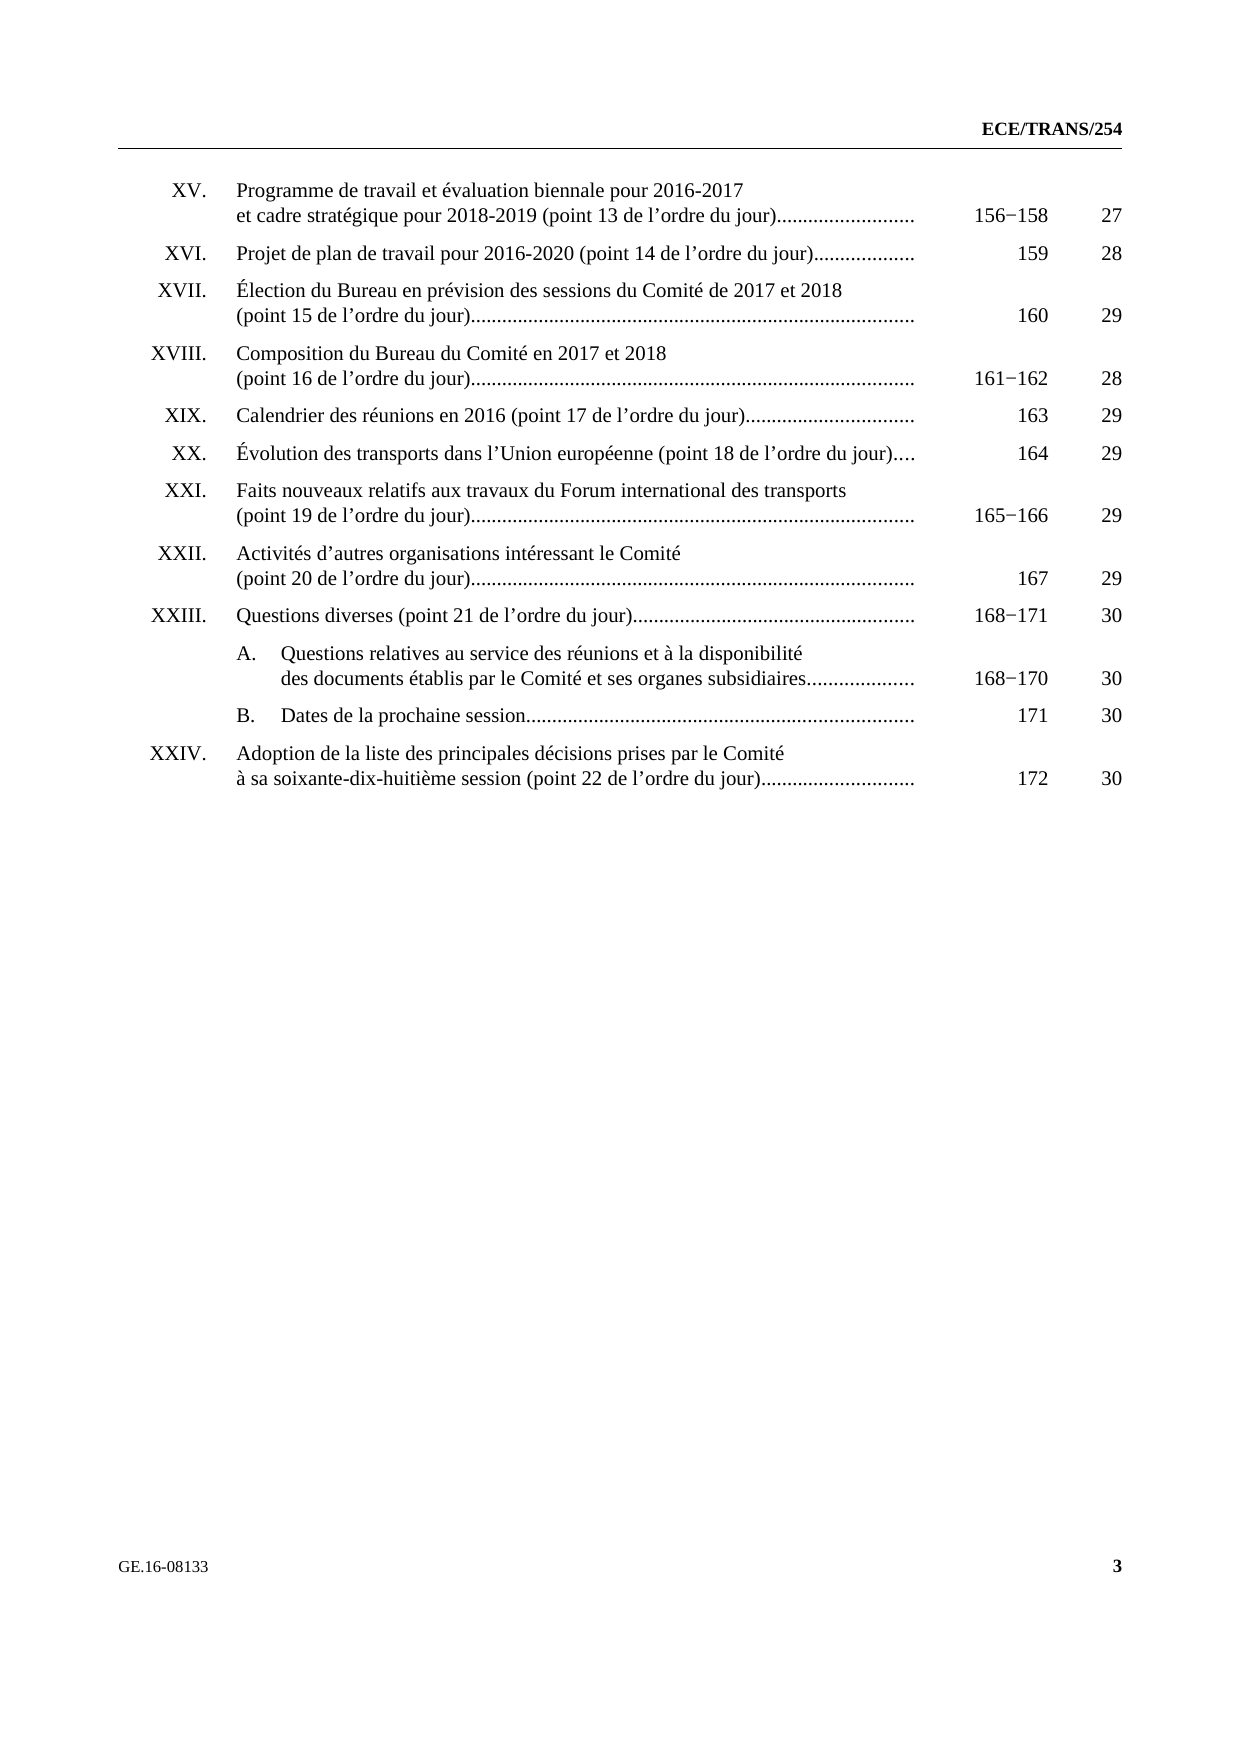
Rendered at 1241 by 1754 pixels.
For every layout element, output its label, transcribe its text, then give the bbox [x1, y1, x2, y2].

text XVI. Projet de plan de travail pour 2016-2020 (point 14 de l’ordre du jour) 159 28 [118, 240, 1122, 265]
text B. Dates de la prochaine session 171 30 [236, 702, 1122, 727]
text XX. Évolution des transports dans l’Union européenne (point 18 de l’ordre du jour) 164 29 [118, 440, 1122, 465]
text XIX. Calendrier des réunions en 2016 (point 17 de l’ordre du jour) 163 29 [118, 402, 1122, 427]
text XXIII. Questions diverses (point 21 de l’ordre du jour) 168−171 30 [118, 602, 1122, 627]
text XVII. Élection du Bureau en prévision des sessions du Comité de 2017 et 2018 (point 15 de l’ordre du jour) 160 29 [118, 277, 1122, 327]
text XVIII. Composition du Bureau du Comité en 2017 et 2018 (point 16 de l’ordre du jour) 161−162 28 [118, 340, 1122, 390]
text XXI. Faits nouveaux relatifs aux travaux du Forum international des transports (point 19 de l’ordre du jour) 165−166 29 [118, 477, 1122, 527]
text A. Questions relatives au service des réunions et à la disponibilité des documents établis par le Comité et ses organes subsidiaires 168−170 30 [236, 640, 1122, 690]
text XXIV. Adoption de la liste des principales décisions prises par le Comité à sa soixante-dix-huitième session (point 22 de l’ordre du jour) 172 30 [118, 740, 1122, 790]
text XXII. Activités d’autres organisations intéressant le Comité (point 20 de l’ordre du jour) 167 29 [118, 540, 1122, 590]
text XV. Programme de travail et évaluation biennale pour 2016-2017 et cadre stratégique pour 2018-2019 (point 13 de l’ordre du jour) 156−158 27 [118, 177, 1122, 227]
